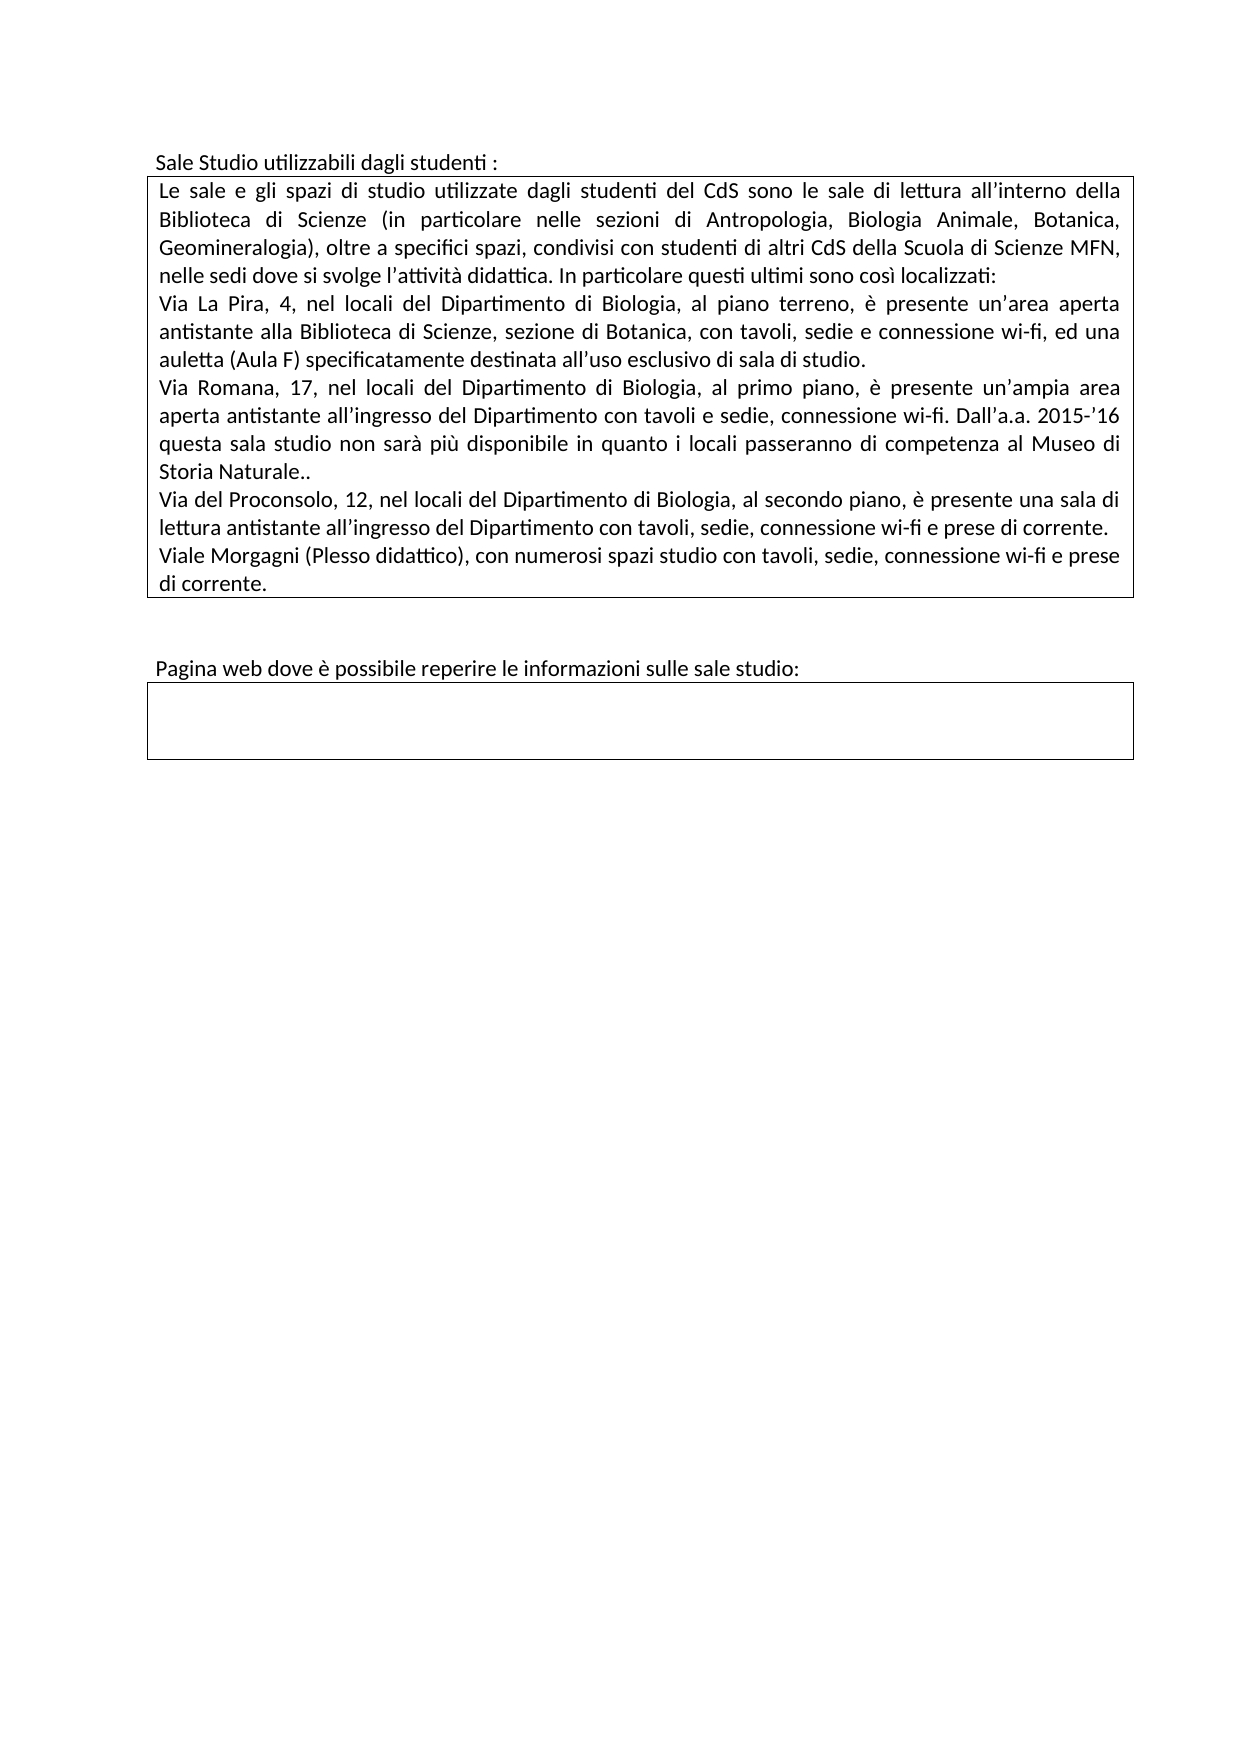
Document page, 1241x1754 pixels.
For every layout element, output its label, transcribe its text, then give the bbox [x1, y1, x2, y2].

text Pagina web dove è possibile reperire le informazioni sulle sale studio: [155, 654, 1122, 682]
table_header [148, 683, 1133, 759]
text Sale Studio utilizzabili dagli studenti : [155, 148, 1122, 176]
table_header Le sale e gli spazi di studio utilizzate dagli studenti del CdS sono le sale di lettura all’interno della Biblioteca di Scienze (in particolare nelle sezioni di Antropologia, Biologia Animale, Botanica, Geomineralogia), oltre a specifici spazi, condivisi con studenti di altri CdS della Scuola di Scienze MFN, nelle sedi dove si svolge l’attività didattica. In particolare questi ultimi sono così localizzati: Via La Pira, 4, nel locali del Dipartimento di Biologia, al piano terreno, è presente un’area aperta antistante alla Biblioteca di Scienze, sezione di Botanica, con tavoli, sedie e connessione wi-fi, ed una auletta (Aula F) specificatamente destinata all’uso esclusivo di sala di studio. Via Romana, 17, nel locali del Dipartimento di Biologia, al primo piano, è presente un’ampia area aperta antistante all’ingresso del Dipartimento con tavoli e sedie, connessione wi-fi. Dall’a.a. 2015-’16 questa sala studio non sarà più disponibile in quanto i locali passeranno di competenza al Museo di Storia Naturale.. Via del Proconsolo, 12, nel locali del Dipartimento di Biologia, al secondo piano, è presente una sala di lettura antistante all’ingresso del Dipartimento con tavoli, sedie, connessione wi-fi e prese di corrente. Viale Morgagni (Plesso didattico), con numerosi spazi studio con tavoli, sedie, connessione wi-fi e prese di corrente. [148, 177, 1133, 597]
